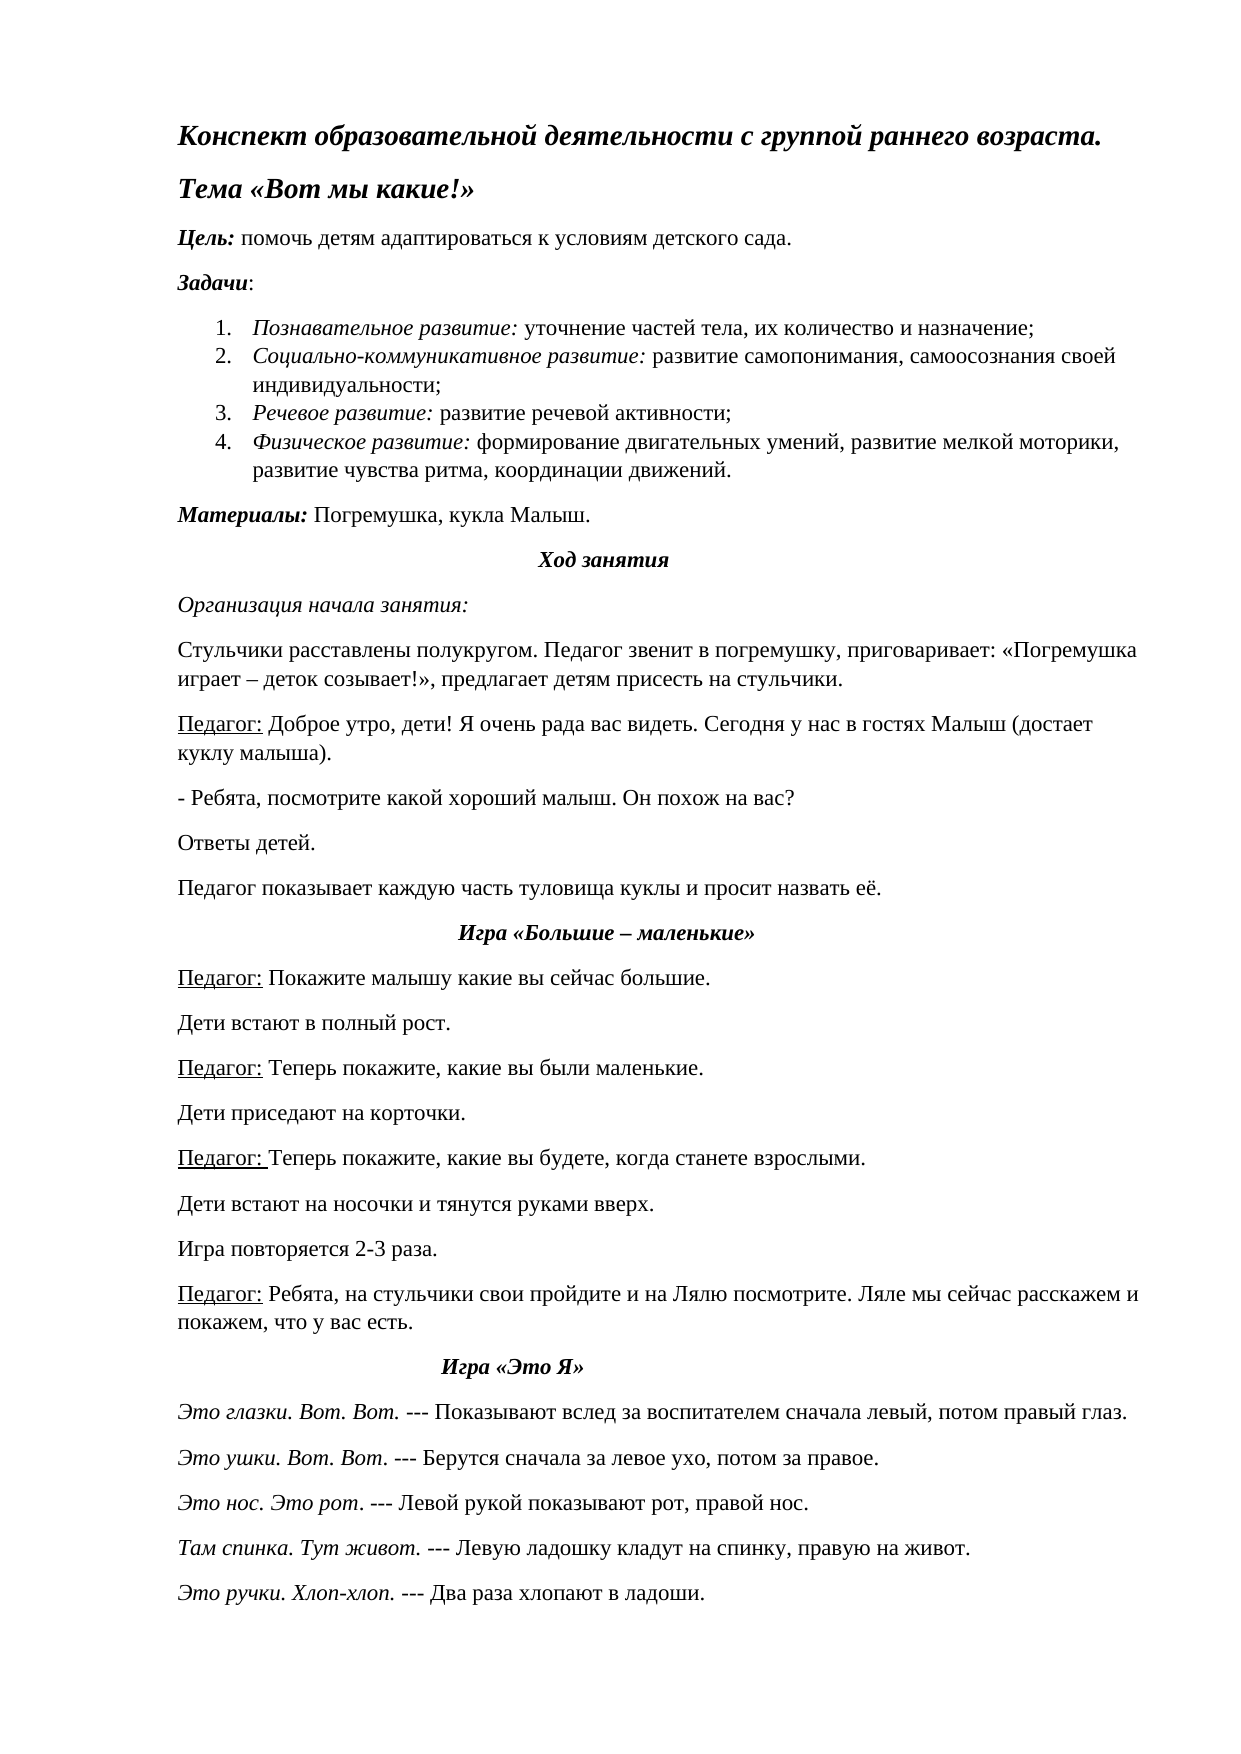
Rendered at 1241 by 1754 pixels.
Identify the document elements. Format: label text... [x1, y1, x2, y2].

text Игра «Большие – маленькие» [177, 919, 1152, 945]
text Это нос. Это рот. --- Левой рукой показывают рот, правой нос. [177, 1489, 1152, 1515]
text Игра «Это Я» [177, 1353, 1152, 1380]
text Педагог: Покажите малышу какие вы сейчас большие. [177, 964, 1152, 990]
text Цель: помочь детям адаптироваться к условиям детского сада. [177, 224, 1152, 250]
text Задачи: [177, 269, 1152, 295]
text - Ребята, посмотрите какой хороший малыш. Он похож на вас? [177, 784, 1152, 810]
text Материалы: Погремушка, кукла Малыш. [177, 501, 1152, 528]
text Педагог: Ребята, на стульчики свои пройдите и на Лялю посмотрите. Ляле мы сейчас расскажем и покажем, что у вас есть. [177, 1280, 1152, 1334]
text Дети встают на носочки и тянутся руками вверх. [177, 1189, 1152, 1216]
list Речевое развитие: развитие речевой активности; [215, 399, 1152, 426]
text Тема «Вот мы какие!» [177, 171, 1152, 204]
text Педагог: Доброе утро, дети! Я очень рада вас видеть. Сегодня у нас в гостях Малыш (достает куклу малыша). [177, 710, 1152, 765]
list Социально-коммуникативное развитие: развитие самопонимания, самоосознания своей индивидуальности; [215, 342, 1152, 397]
text Организация начала занятия: [177, 591, 1152, 618]
text Ответы детей. [177, 829, 1152, 855]
text Дети приседают на корточки. [177, 1099, 1152, 1126]
text Конспект образовательной деятельности с группой раннего возраста. [177, 118, 1152, 152]
text Стульчики расставлены полукругом. Педагог звенит в погремушку, приговаривает: «Погремушка играет – деток созывает!», предлагает детям присесть на стульчики. [177, 637, 1152, 691]
text Это ушки. Вот. Вот. --- Берутся сначала за левое ухо, потом за правое. [177, 1443, 1152, 1470]
text Это глазки. Вот. Вот. --- Показывают вслед за воспитателем сначала левый, потом правый глаз. [177, 1398, 1152, 1425]
text Педагог: Теперь покажите, какие вы были маленькие. [177, 1054, 1152, 1081]
list Физическое развитие: формирование двигательных умений, развитие мелкой моторики, развитие чувства ритма, координации движений. [215, 428, 1152, 482]
text Дети встают в полный рост. [177, 1009, 1152, 1036]
text Ход занятия [177, 546, 1152, 573]
text Педагог показывает каждую часть туловища куклы и просит назвать её. [177, 874, 1152, 900]
list Познавательное развитие: уточнение частей тела, их количество и назначение; [215, 314, 1152, 340]
text Педагог: Теперь покажите, какие вы будете, когда станете взрослыми. [177, 1144, 1152, 1171]
text Это ручки. Хлоп-хлоп. --- Два раза хлопают в ладоши. [177, 1579, 1152, 1605]
text Там спинка. Тут живот. --- Левую ладошку кладут на спинку, правую на живот. [177, 1534, 1152, 1560]
text Игра повторяется 2-3 раза. [177, 1235, 1152, 1261]
